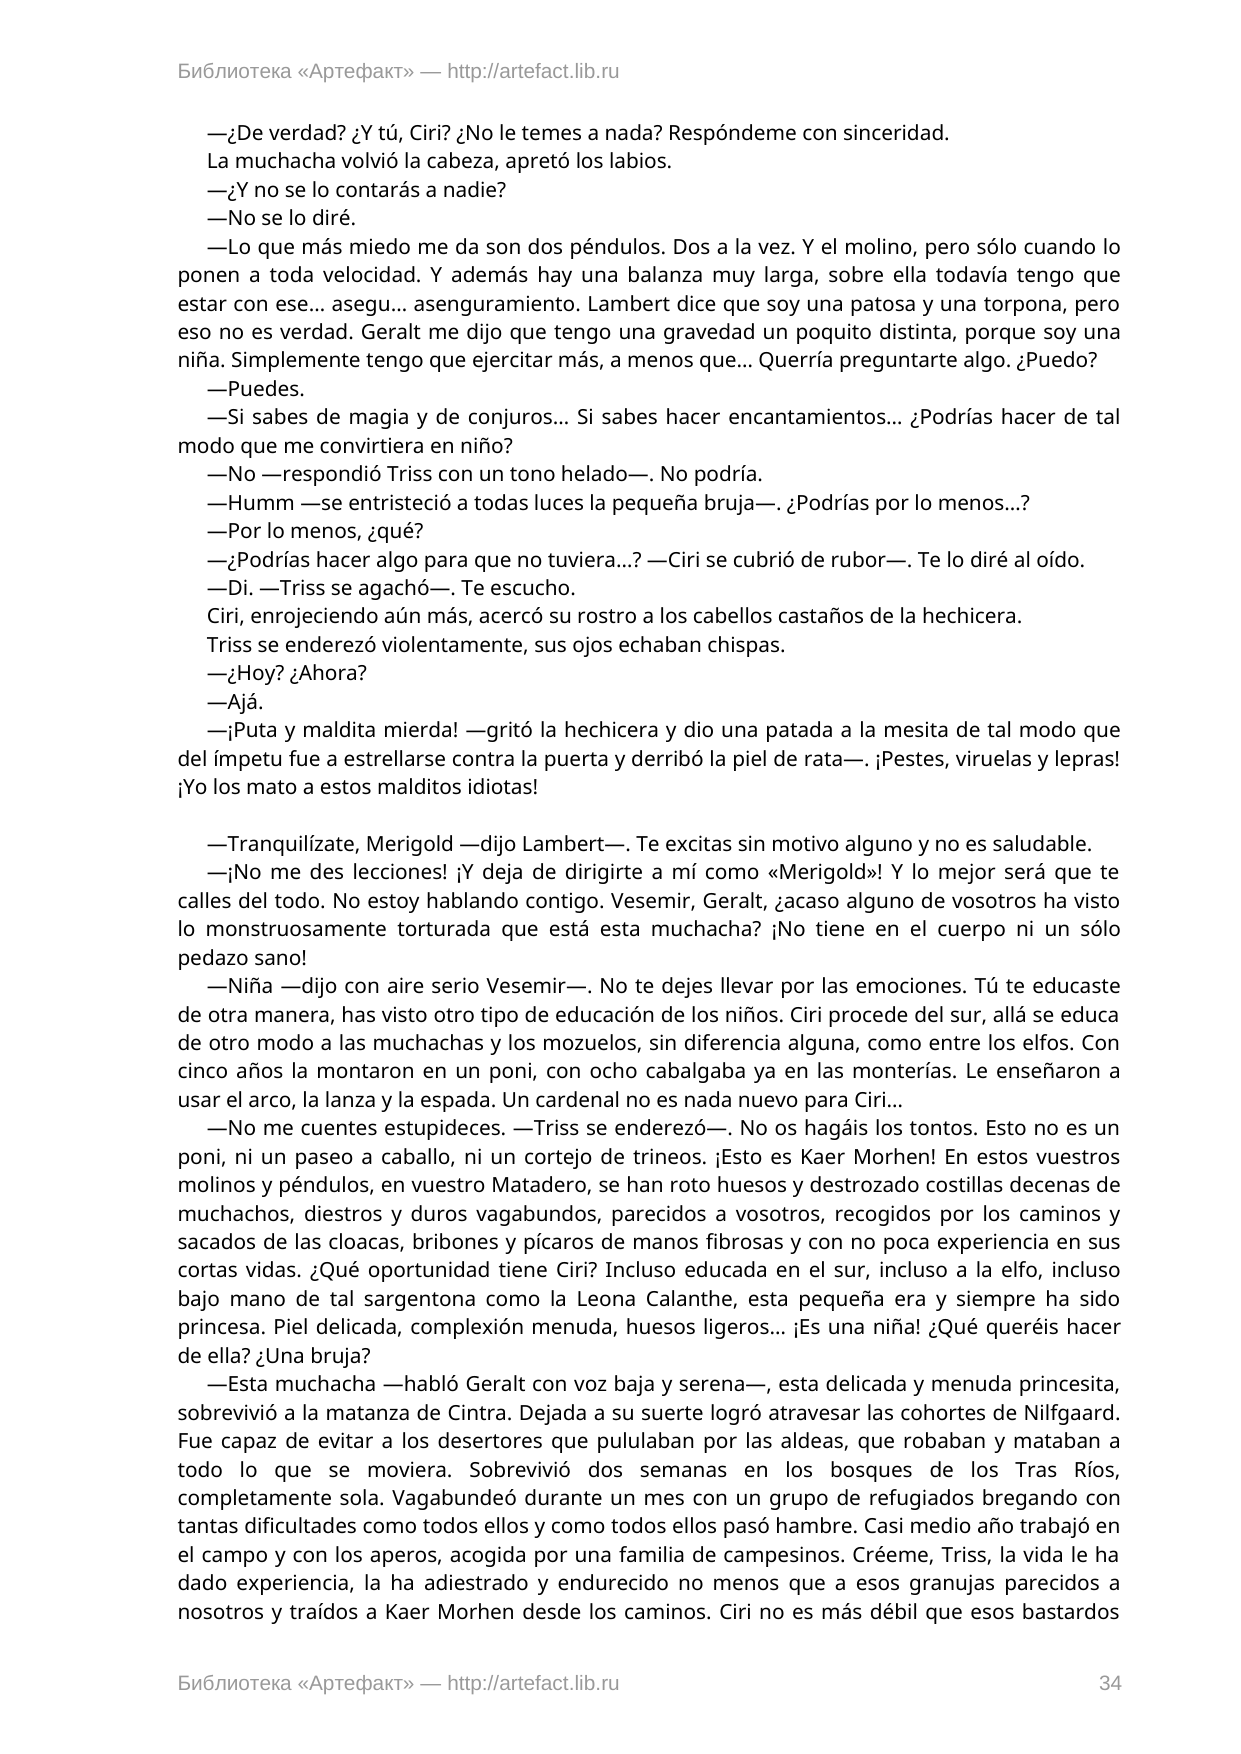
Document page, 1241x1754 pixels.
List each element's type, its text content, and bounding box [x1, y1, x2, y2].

text —Si sabes de magia y de conjuros… Si sabes hacer encantamientos… ¿Podrías hacer de tal modo que me convirtiera en niño? [177, 402, 1122, 459]
text —No me cuentes estupideces. —Triss se enderezó—. No os hagáis los tontos. Esto no es un poni, ni un paseo a caballo, ni un cortejo de trineos. ¡Esto es Kaer Morhen! En estos vuestros molinos y péndulos, en vuestro Matadero, se han roto huesos y destrozado costillas decenas de muchachos, diestros y duros vagabundos, parecidos a vosotros, recogidos por los caminos y sacados de las cloacas, bribones y pícaros de manos fibrosas y con no poca experiencia en sus cortas vidas. ¿Qué oportunidad tiene Ciri? Incluso educada en el sur, incluso a la elfo, incluso bajo mano de tal sargentona como la Leona Calanthe, esta pequeña era y siempre ha sido princesa. Piel delicada, complexión menuda, huesos ligeros… ¡Es una niña! ¿Qué queréis hacer de ella? ¿Una bruja? [177, 1113, 1122, 1369]
text —Lo que más miedo me da son dos péndulos. Dos a la vez. Y el molino, pero sólo cuando lo ponen a toda velocidad. Y además hay una balanza muy larga, sobre ella todavía tengo que estar con ese… asegu… asenguramiento. Lambert dice que soy una patosa y una torpona, pero eso no es verdad. Geralt me dijo que tengo una gravedad un poquito distinta, porque soy una niña. Simplemente tengo que ejercitar más, a menos que… Querría preguntarte algo. ¿Puedo? [177, 232, 1122, 374]
text —Tranquilízate, Merigold —dijo Lambert—. Te excitas sin motivo alguno y no es saludable. [177, 829, 1122, 857]
text La muchacha volvió la cabeza, apretó los labios. [177, 147, 1122, 175]
text —¿Podrías hacer algo para que no tuviera…? —Ciri se cubrió de rubor—. Te lo diré al oído. [177, 545, 1122, 573]
text —¿De verdad? ¿Y tú, Ciri? ¿No le temes a nada? Respóndeme con sinceridad. [177, 118, 1122, 147]
text Triss se enderezó violentamente, sus ojos echaban chispas. [177, 630, 1122, 658]
text —¿Hoy? ¿Ahora? [177, 658, 1122, 687]
text —No se lo diré. [177, 203, 1122, 232]
text —¿Y no se lo contarás a nadie? [177, 175, 1122, 203]
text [177, 1369, 1122, 1625]
text —¡Puta y maldita mierda! —gritó la hechicera y dio una patada a la mesita de tal modo que del ímpetu fue a estrellarse contra la puerta y derribó la piel de rata—. ¡Pestes, viruelas y lepras! ¡Yo los mato a estos malditos idiotas! [177, 715, 1122, 801]
text —Humm —se entristeció a todas luces la pequeña bruja—. ¿Podrías por lo menos…? [177, 488, 1122, 516]
text —Por lo menos, ¿qué? [177, 516, 1122, 545]
text Ciri, enrojeciendo aún más, acercó su rostro a los cabellos castaños de la hechicera. [177, 602, 1122, 630]
text —¡No me des lecciones! ¡Y deja de dirigirte a mí como «Merigold»! Y lo mejor será que te calles del todo. No estoy hablando contigo. Vesemir, Geralt, ¿acaso alguno de vosotros ha visto lo monstruosamente torturada que está esta muchacha? ¡No tiene en el cuerpo ni un sólo pedazo sano! [177, 857, 1122, 971]
text —Puedes. [177, 374, 1122, 402]
text —Ajá. [177, 687, 1122, 715]
text —Niña —dijo con aire serio Vesemir—. No te dejes llevar por las emociones. Tú te educaste de otra manera, has visto otro tipo de educación de los niños. Ciri procede del sur, allá se educa de otro modo a las muchachas y los mozuelos, sin diferencia alguna, como entre los elfos. Con cinco años la montaron en un poni, con ocho cabalgaba ya en las monterías. Le enseñaron a usar el arco, la lanza y la espada. Un cardenal no es nada nuevo para Ciri… [177, 971, 1122, 1113]
text —No —respondió Triss con un tono helado—. No podría. [177, 459, 1122, 488]
text —Di. —Triss se agachó—. Te escucho. [177, 573, 1122, 602]
